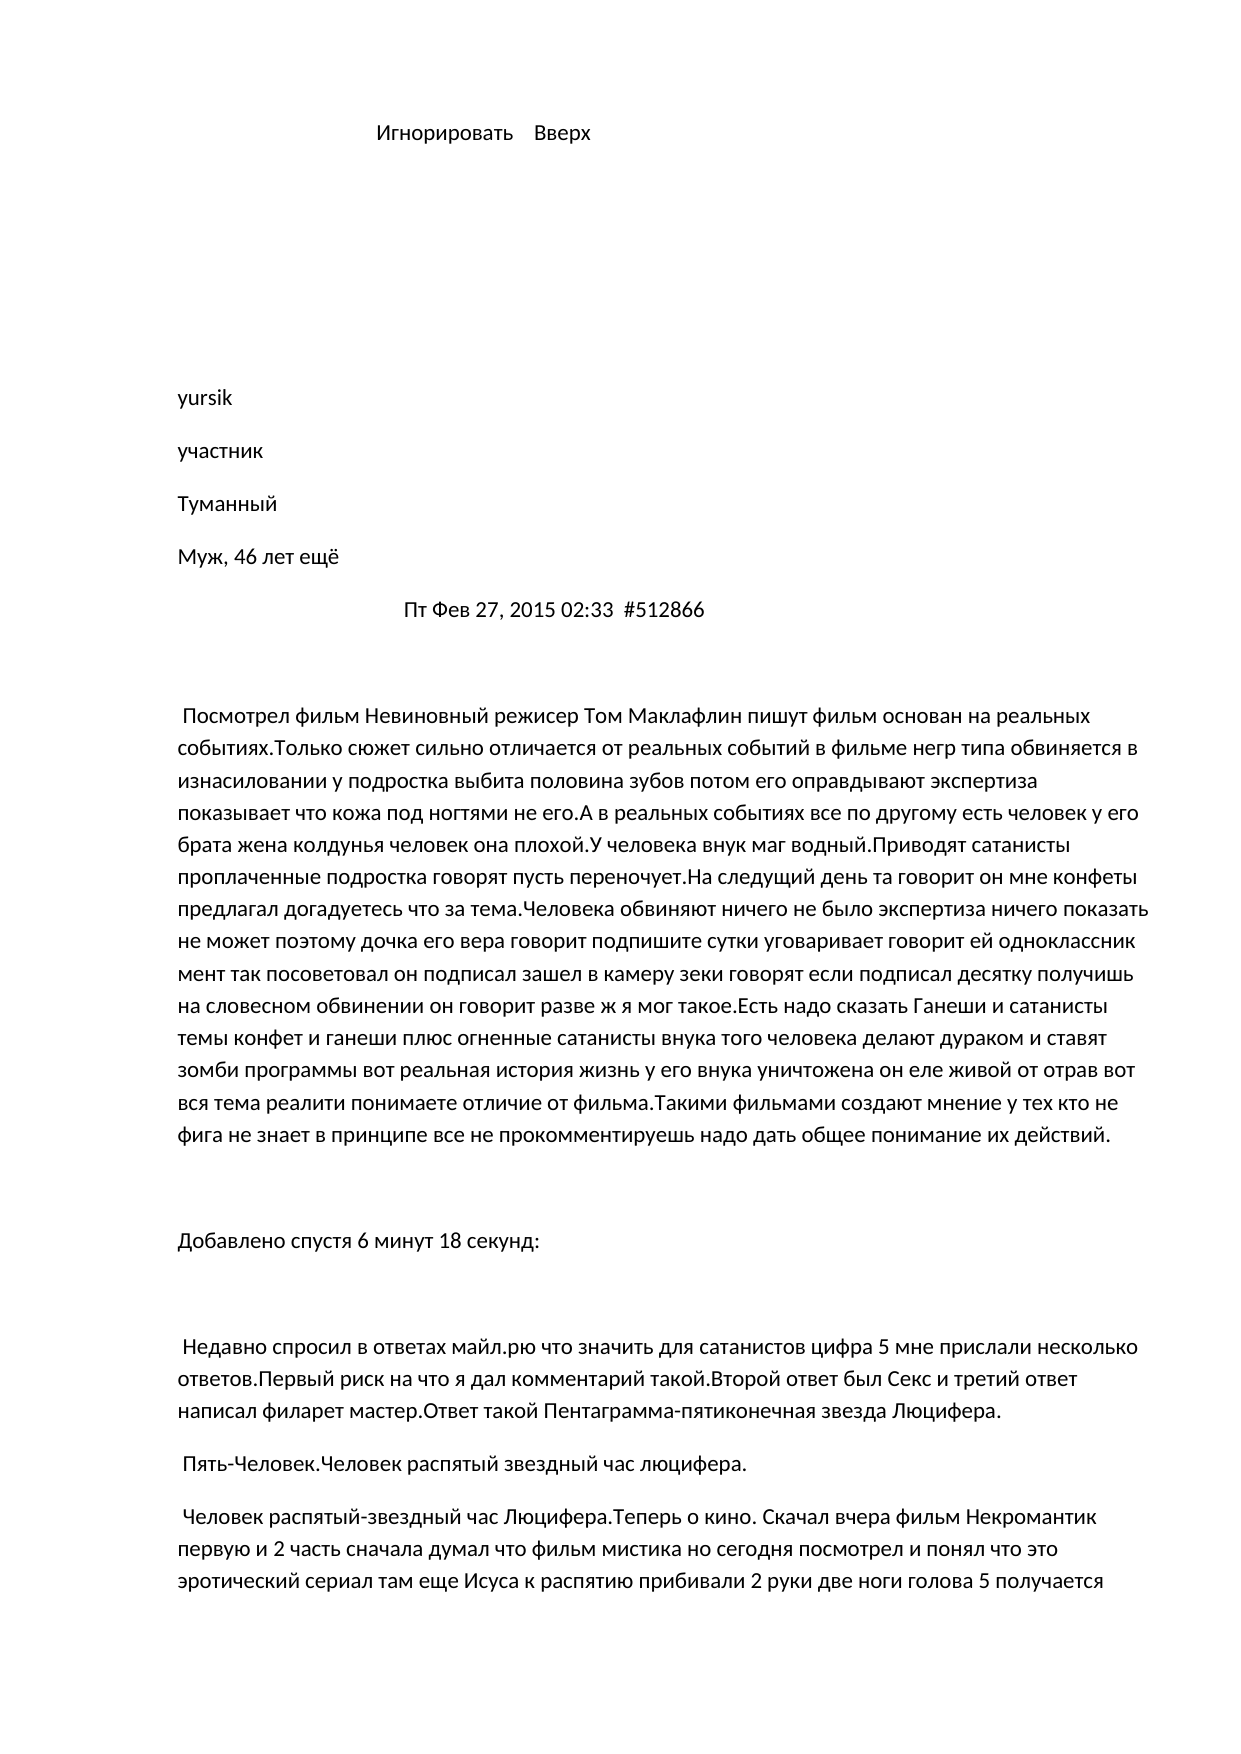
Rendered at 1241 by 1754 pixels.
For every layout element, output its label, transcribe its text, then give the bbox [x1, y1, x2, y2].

text Добавлено спустя 6 минут 18 секунд: [177, 1226, 1152, 1254]
text Муж, 46 лет ещё [177, 542, 1152, 570]
text Туманный [177, 489, 1152, 517]
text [177, 1502, 1152, 1595]
text участник [177, 436, 1152, 464]
text Посмотрел фильм Невиновный режисер Том Маклафлин пишут фильм основан на реальных событиях.Только сюжет сильно отличается от реальных событий в фильме негр типа обвиняется в изнасиловании у подростка выбита половина зубов потом его оправдывают экспертиза показывает что кожа под ногтями не его.А в реальных событиях все по другому есть человек у его брата жена колдунья человек она плохой.У человека внук маг водный.Приводят сатанисты проплаченные подростка говорят пусть переночует.На следущий день та говорит он мне конфеты предлагал догадуетесь что за тема.Человека обвиняют ничего не было экспертиза ничего показать не может поэтому дочка его вера говорит подпишите сутки уговаривает говорит ей одноклассник мент так посоветовал он подписал зашел в камеру зеки говорят если подписал десятку получишь на словесном обвинении он говорит разве ж я мог такое.Есть надо сказать Ганеши и сатанисты темы конфет и ганеши плюс огненные сатанисты внука того человека делают дураком и ставят зомби программы вот реальная история жизнь у его внука уничтожена он еле живой от отрав вот вся тема реалити понимаете отличие от фильма.Такими фильмами создают мнение у тех кто не фига не знает в принципе все не прокомментируешь надо дать общее понимание их действий. [177, 701, 1152, 1148]
text Игнорировать Вверх [177, 118, 1152, 146]
text Пять-Человек.Человек распятый звездный час люцифера. [177, 1449, 1152, 1477]
text yursik [177, 383, 1152, 411]
text Пт Фев 27, 2015 02:33 #512866 [177, 595, 1152, 623]
text Недавно спросил в ответах майл.рю что значить для сатанистов цифра 5 мне прислали несколько ответов.Первый риск на что я дал комментарий такой.Второй ответ был Секс и третий ответ написал филарет мастер.Ответ такой Пентаграмма-пятиконечная звезда Люцифера. [177, 1332, 1152, 1424]
